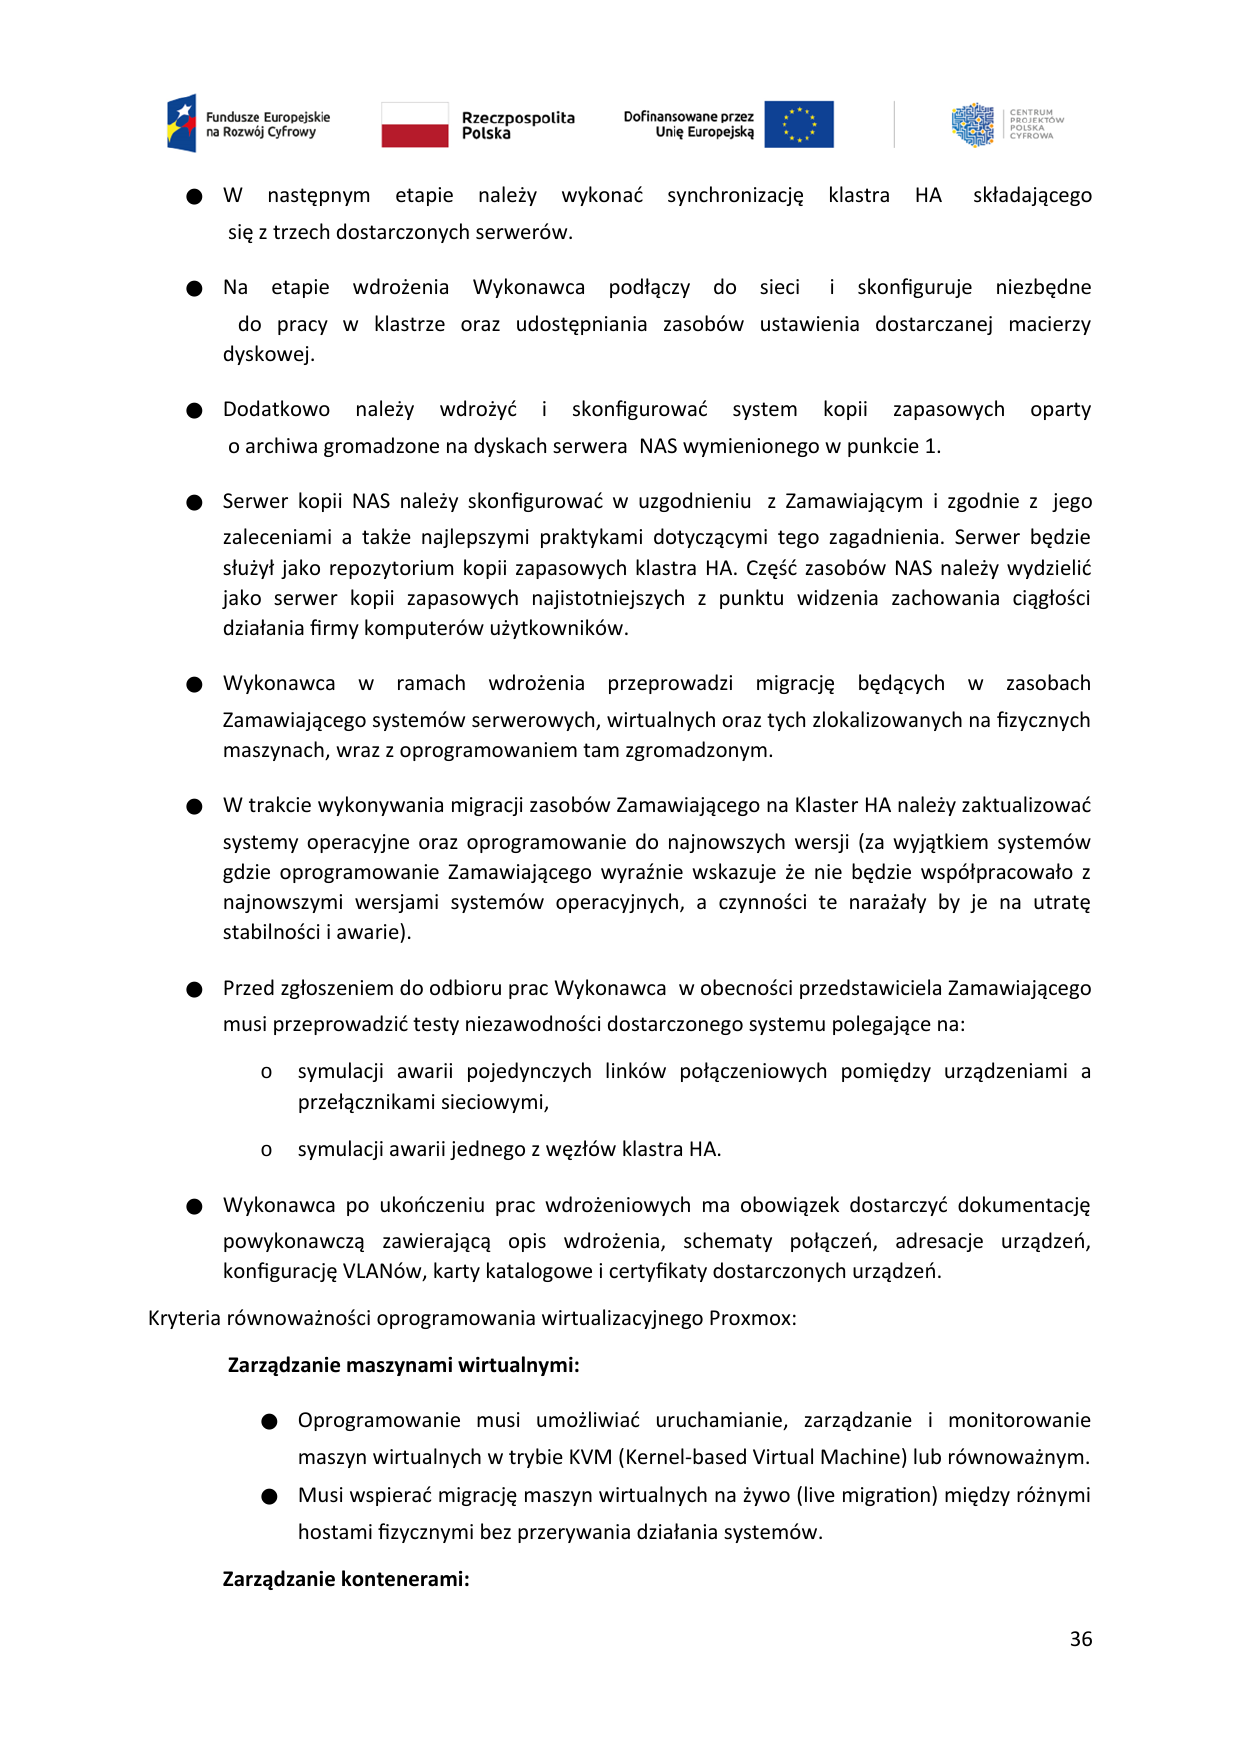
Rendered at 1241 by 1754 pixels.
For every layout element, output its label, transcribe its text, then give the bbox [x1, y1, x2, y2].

list W następnym etapie należy wykonać synchronizację klastra HA składającego się z trzech dostarczonych serwerów. [185, 172, 1093, 245]
list Wykonawca po ukończeniu prac wdrożeniowych ma obowiązek dostarczyć dokumentację powykonawczą zawierającą opis wdrożenia, schematy połączeń, adresacje urządzeń, konfigurację VLANów, karty katalogowe i certyfikaty dostarczonych urządzeń. [185, 1181, 1093, 1284]
picture [147, 73, 1093, 172]
list Musi wspierać migrację maszyn wirtualnych na żywo (live migration) między różnymi hostami fizycznymi bez przerywania działania systemów. [260, 1472, 1093, 1545]
list symulacji awarii pojedynczych linków połączeniowych pomiędzy urządzeniami a przełącznikami sieciowymi, [260, 1056, 1093, 1115]
list Na etapie wdrożenia Wykonawca podłączy do sieci i skonfiguruje niezbędne do pracy w klastrze oraz udostępniania zasobów ustawienia dostarczanej macierzy dyskowej. [185, 264, 1093, 367]
list Oprogramowanie musi umożliwiać uruchamianie, zarządzanie i monitorowanie maszyn wirtualnych w trybie KVM (Kernel-based Virtual Machine) lub równoważnym. [260, 1397, 1093, 1470]
list symulacji awarii jednego z węzłów klastra HA. [260, 1134, 1093, 1162]
text Zarządzanie maszynami wirtualnymi: [223, 1350, 1093, 1378]
list Wykonawca w ramach wdrożenia przeprowadzi migrację będących w zasobach Zamawiającego systemów serwerowych, wirtualnych oraz tych zlokalizowanych na fizycznych maszynach, wraz z oprogramowaniem tam zgromadzonym. [185, 660, 1093, 763]
text Kryteria równoważności oprogramowania wirtualizacyjnego Proxmox: [148, 1303, 1093, 1331]
list W trakcie wykonywania migracji zasobów Zamawiającego na Klaster HA należy zaktualizować systemy operacyjne oraz oprogramowanie do najnowszych wersji (za wyjątkiem systemów gdzie oprogramowanie Zamawiającego wyraźnie wskazuje że nie będzie współpracowało z najnowszymi wersjami systemów operacyjnych, a czynności te narażały by je na utratę stabilności i awarie). [185, 782, 1093, 946]
list Serwer kopii NAS należy skonfigurować w uzgodnieniu z Zamawiającym i zgodnie z jego zaleceniami a także najlepszymi praktykami dotyczącymi tego zagadnienia. Serwer będzie służył jako repozytorium kopii zapasowych klastra HA. Część zasobów NAS należy wydzielić jako serwer kopii zapasowych najistotniejszych z punktu widzenia zachowania ciągłości działania firmy komputerów użytkowników. [185, 478, 1093, 641]
list Przed zgłoszeniem do odbioru prac Wykonawca w obecności przedstawiciela Zamawiającego musi przeprowadzić testy niezawodności dostarczonego systemu polegające na: [185, 964, 1093, 1037]
text Zarządzanie kontenerami: [223, 1564, 1093, 1592]
list Dodatkowo należy wdrożyć i skonfigurować system kopii zapasowych oparty o archiwa gromadzone na dyskach serwera NAS wymienionego w punkcie 1. [185, 386, 1093, 459]
